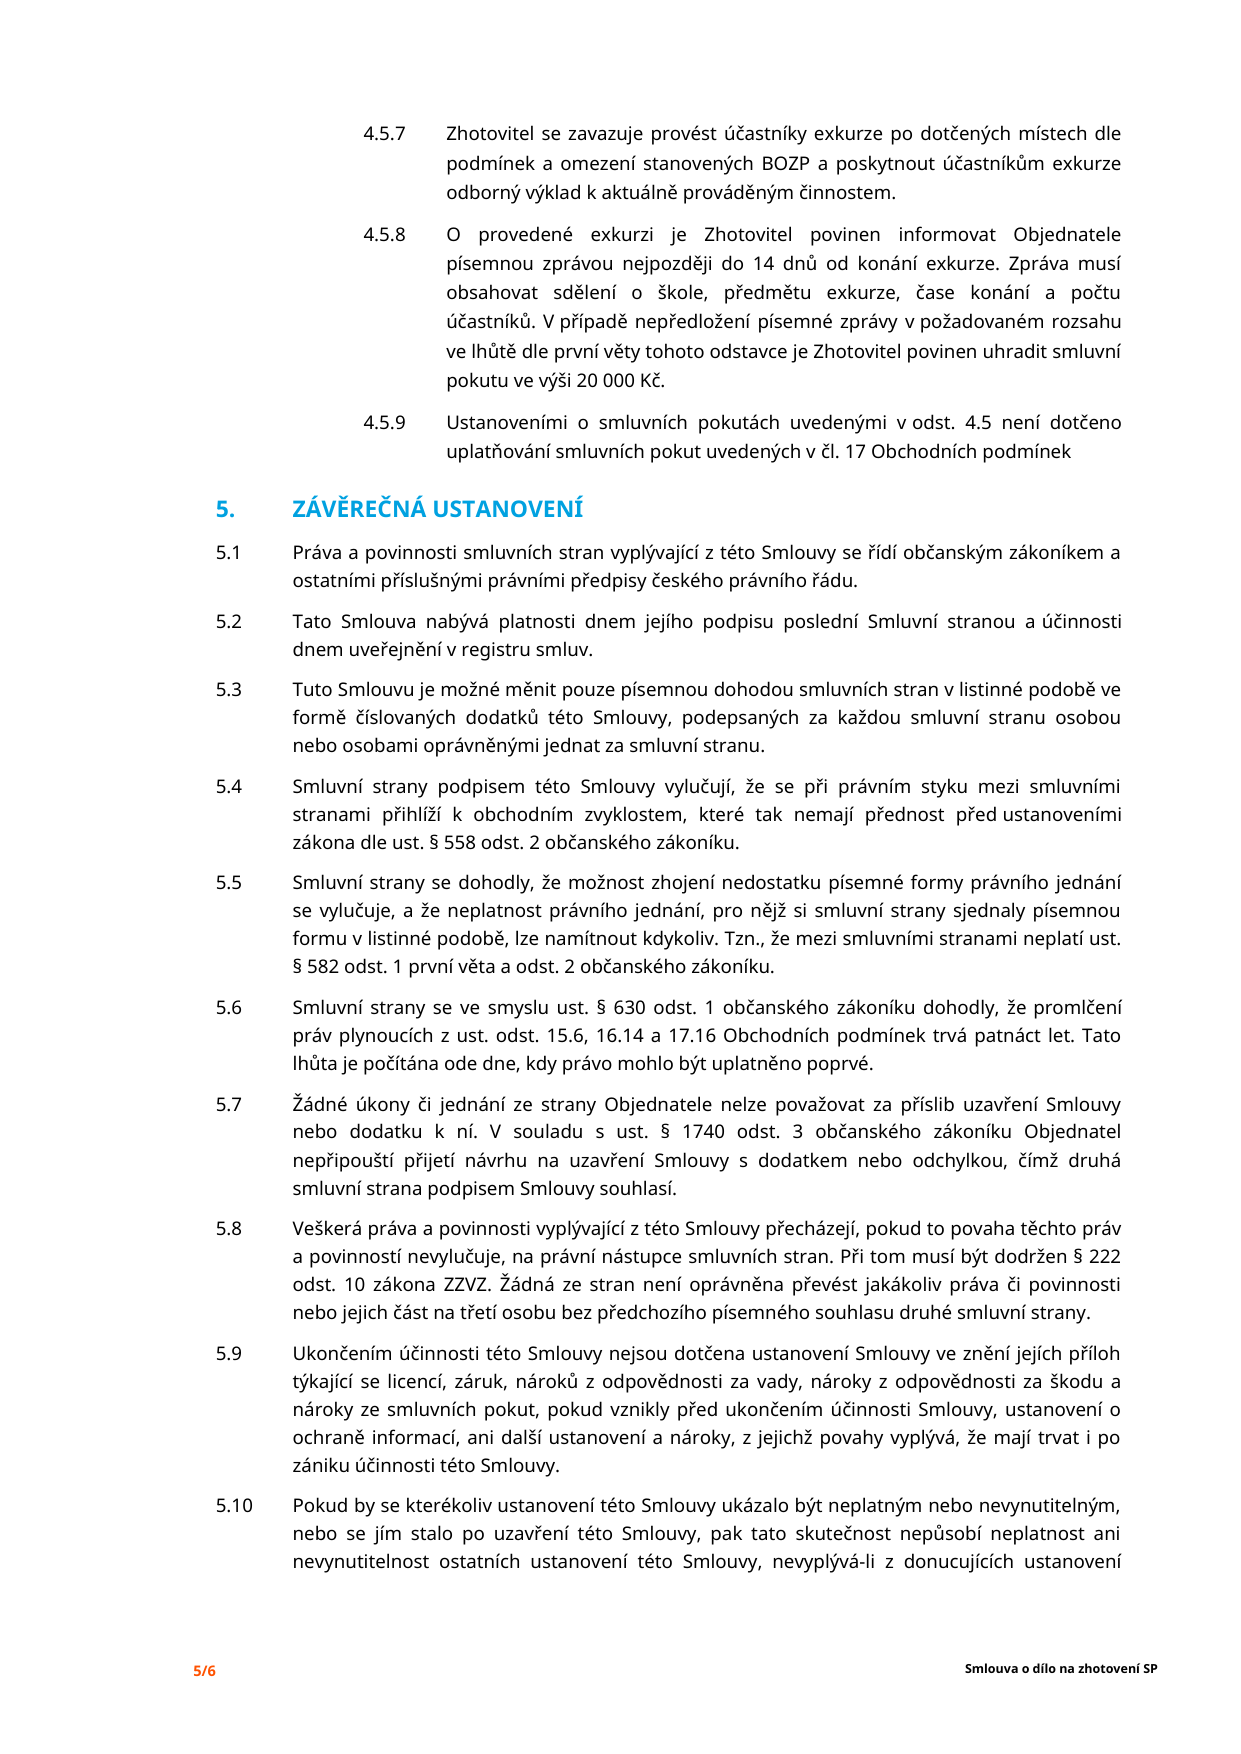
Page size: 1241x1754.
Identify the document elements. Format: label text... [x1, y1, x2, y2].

list Zhotovitel se zavazuje provést účastníky exkurze po dotčených místech dle podmínek a omezení stanovených BOZP a poskytnout účastníkům exkurze odborný výklad k aktuálně prováděným činnostem. [363, 121, 1122, 205]
text Ukončením účinnosti této Smlouvy nejsou dotčena ustanovení Smlouvy ve znění jejích příloh týkající se licencí, záruk, nároků z odpovědnosti za vady, nároky z odpovědnosti za škodu a nároky ze smluvních pokut, pokud vznikly před ukončením účinnosti Smlouvy, ustanovení o ochraně informací, ani další ustanovení a nároky, z jejichž povahy vyplývá, že mají trvat i po zániku účinnosti této Smlouvy. [216, 1340, 1122, 1478]
text Práva a povinnosti smluvních stran vyplývající z této Smlouvy se řídí občanským zákoníkem a ostatními příslušnými právními předpisy českého právního řádu. [216, 539, 1122, 593]
text Veškerá práva a povinnosti vyplývající z této Smlouvy přecházejí, pokud to povaha těchto práv a povinností nevylučuje, na právní nástupce smluvních stran. Při tom musí být dodržen § 222 odst. 10 zákona ZZVZ. Žádná ze stran není oprávněna převést jakákoliv práva či povinnosti nebo jejich část na třetí osobu bez předchozího písemného souhlasu druhé smluvní strany. [216, 1215, 1122, 1325]
text Smluvní strany podpisem této Smlouvy vylučují, že se při právním styku mezi smluvními stranami přihlíží k obchodním zvyklostem, které tak nemají přednost před ustanoveními zákona dle ust. § 558 odst. 2 občanského zákoníku. [216, 773, 1122, 855]
text Tuto Smlouvu je možné měnit pouze písemnou dohodou smluvních stran v listinné podobě ve formě číslovaných dodatků této Smlouvy, podepsaných za každou smluvní stranu osobou nebo osobami oprávněnými jednat za smluvní stranu. [216, 677, 1122, 758]
text Tato Smlouva nabývá platnosti dnem jejího podpisu poslední Smluvní stranou a účinnosti dnem uveřejnění v registru smluv. [216, 608, 1122, 662]
subtitle ZÁVĚREČNÁ USTANOVENÍ [216, 493, 1122, 524]
text Žádné úkony či jednání ze strany Objednatele nelze považovat za příslib uzavření Smlouvy nebo dodatku k ní. V souladu s ust. § 1740 odst. 3 občanského zákoníku Objednatel nepřipouští přijetí návrhu na uzavření Smlouvy s dodatkem nebo odchylkou, čímž druhá smluvní strana podpisem Smlouvy souhlasí. [216, 1091, 1122, 1200]
text Smluvní strany se dohodly, že možnost zhojení nedostatku písemné formy právního jednání se vylučuje, a že neplatnost právního jednání, pro nějž si smluvní strany sjednaly písemnou formu v listinné podobě, lze namítnout kdykoliv. Tzn., že mezi smluvními stranami neplatí ust. § 582 odst. 1 první věta a odst. 2 občanského zákoníku. [216, 870, 1122, 979]
list Ustanoveními o smluvních pokutách uvedenými v odst. 4.5 není dotčeno uplatňování smluvních pokut uvedených v čl. 17 Obchodních podmínek [363, 409, 1122, 464]
list O provedené exkurzi je Zhotovitel povinen informovat Objednatele písemnou zprávou nejpozději do 14 dnů od konání exkurze. Zpráva musí obsahovat sdělení o škole, předmětu exkurze, čase konání a počtu účastníků. V případě nepředložení písemné zprávy v požadovaném rozsahu ve lhůtě dle první věty tohoto odstavce je Zhotovitel povinen uhradit smluvní pokutu ve výši 20 000 Kč. [363, 221, 1122, 393]
text Smluvní strany se ve smyslu ust. § 630 odst. 1 občanského zákoníku dohodly, že promlčení práv plynoucích z ust. odst. 15.6, 16.14 a 17.16 Obchodních podmínek trvá patnáct let. Tato lhůta je počítána ode dne, kdy právo mohlo být uplatněno poprvé. [216, 994, 1122, 1076]
